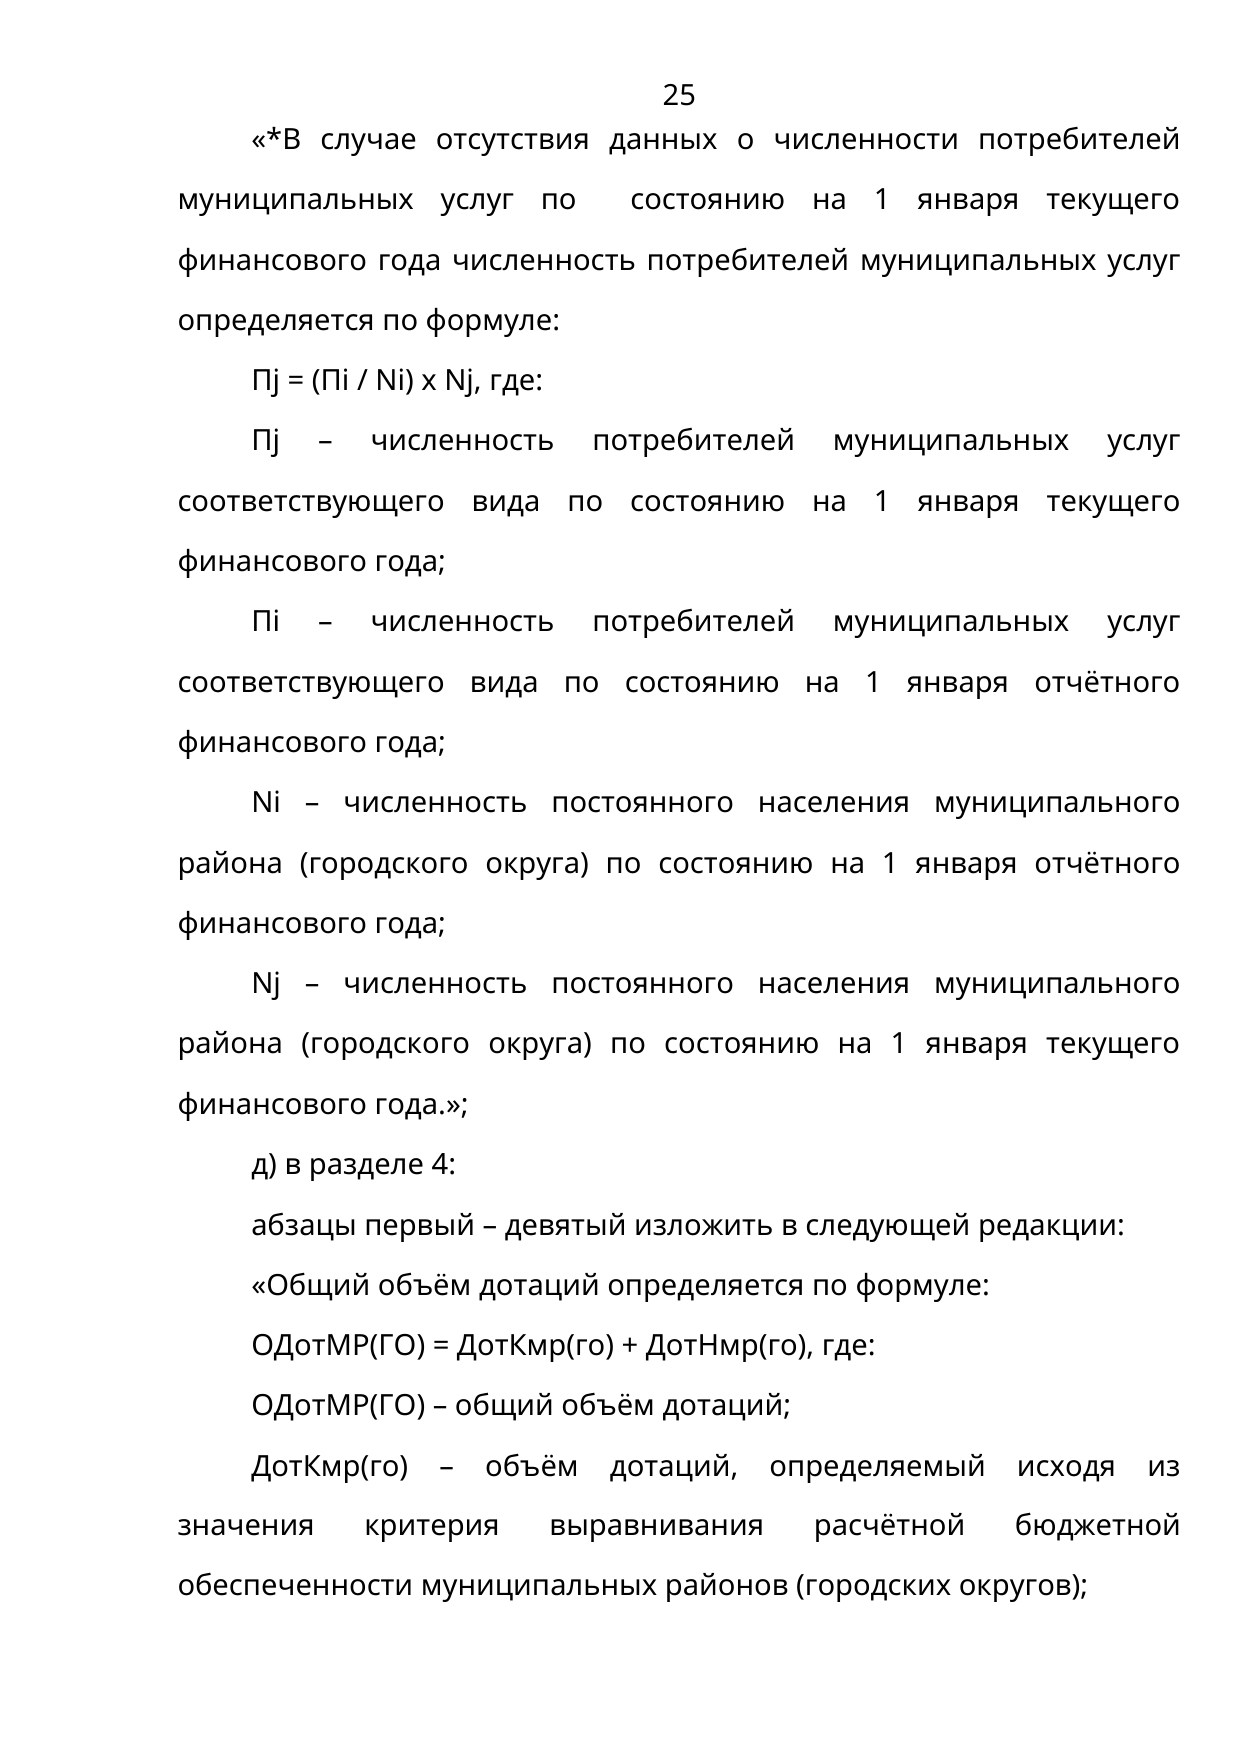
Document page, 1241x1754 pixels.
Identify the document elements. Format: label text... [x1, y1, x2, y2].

text «*В случае отсутствия данных о численности потребителей муниципальных услуг по состоянию на 1 января текущего финансового года численность потребителей муниципальных услуг определяется по формуле: [177, 118, 1181, 339]
text Пj = (Пi / Ni) x Nj, где: [177, 359, 1181, 399]
text д) в разделе 4: [177, 1143, 1181, 1183]
text Пj – численность потребителей муниципальных услуг соответствующего вида по состоянию на 1 января текущего финансового года; [177, 420, 1181, 580]
text ОДотМР(ГО) = ДотКмр(го) + ДотНмр(го), где: [177, 1324, 1181, 1364]
text абзацы первый – девятый изложить в следующей редакции: [177, 1204, 1181, 1243]
text Nj – численность постоянного населения муниципального района (городского округа) по состоянию на 1 января текущего финансового года.»; [177, 962, 1181, 1123]
text ОДотМР(ГО) – общий объём дотаций; [177, 1385, 1181, 1424]
text «Общий объём дотаций определяется по формуле: [177, 1264, 1181, 1304]
text ДотКмр(го) – объём дотаций, определяемый исходя из значения критерия выравнивания расчётной бюджетной обеспеченности муниципальных районов (городских округов); [177, 1445, 1181, 1604]
text Ni – численность постоянного населения муниципального района (городского округа) по состоянию на 1 января отчётного финансового года; [177, 782, 1181, 942]
text Пi – численность потребителей муниципальных услуг соответствующего вида по состоянию на 1 января отчётного финансового года; [177, 601, 1181, 761]
